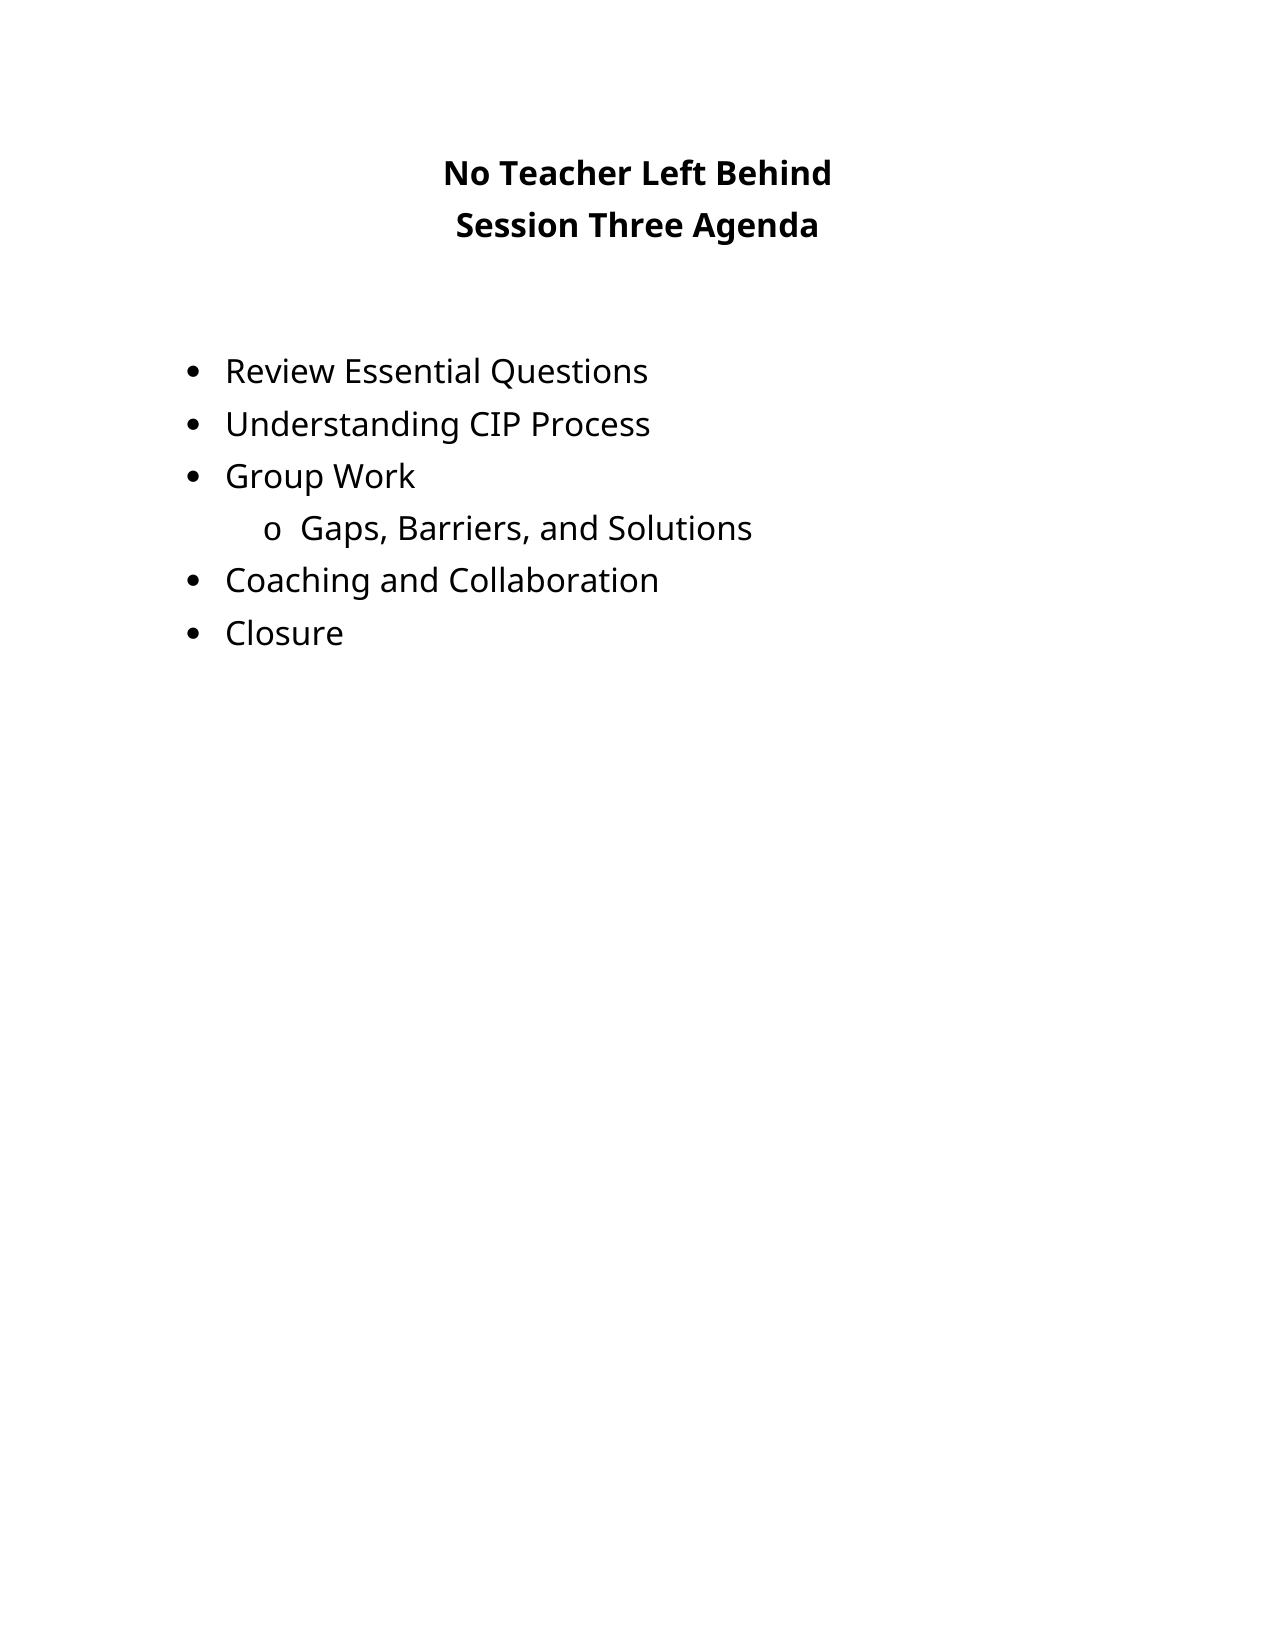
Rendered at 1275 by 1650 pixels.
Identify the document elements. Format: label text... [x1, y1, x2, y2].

list Gaps, Barriers, and Solutions [262, 505, 1125, 551]
text No Teacher Left Behind Session Three Agenda [150, 150, 1125, 248]
list Closure [187, 609, 1125, 655]
list Group Work [187, 453, 1125, 498]
list Understanding CIP Process [187, 400, 1125, 446]
list Coaching and Collaboration [187, 557, 1125, 603]
list Review Essential Questions [187, 348, 1125, 394]
